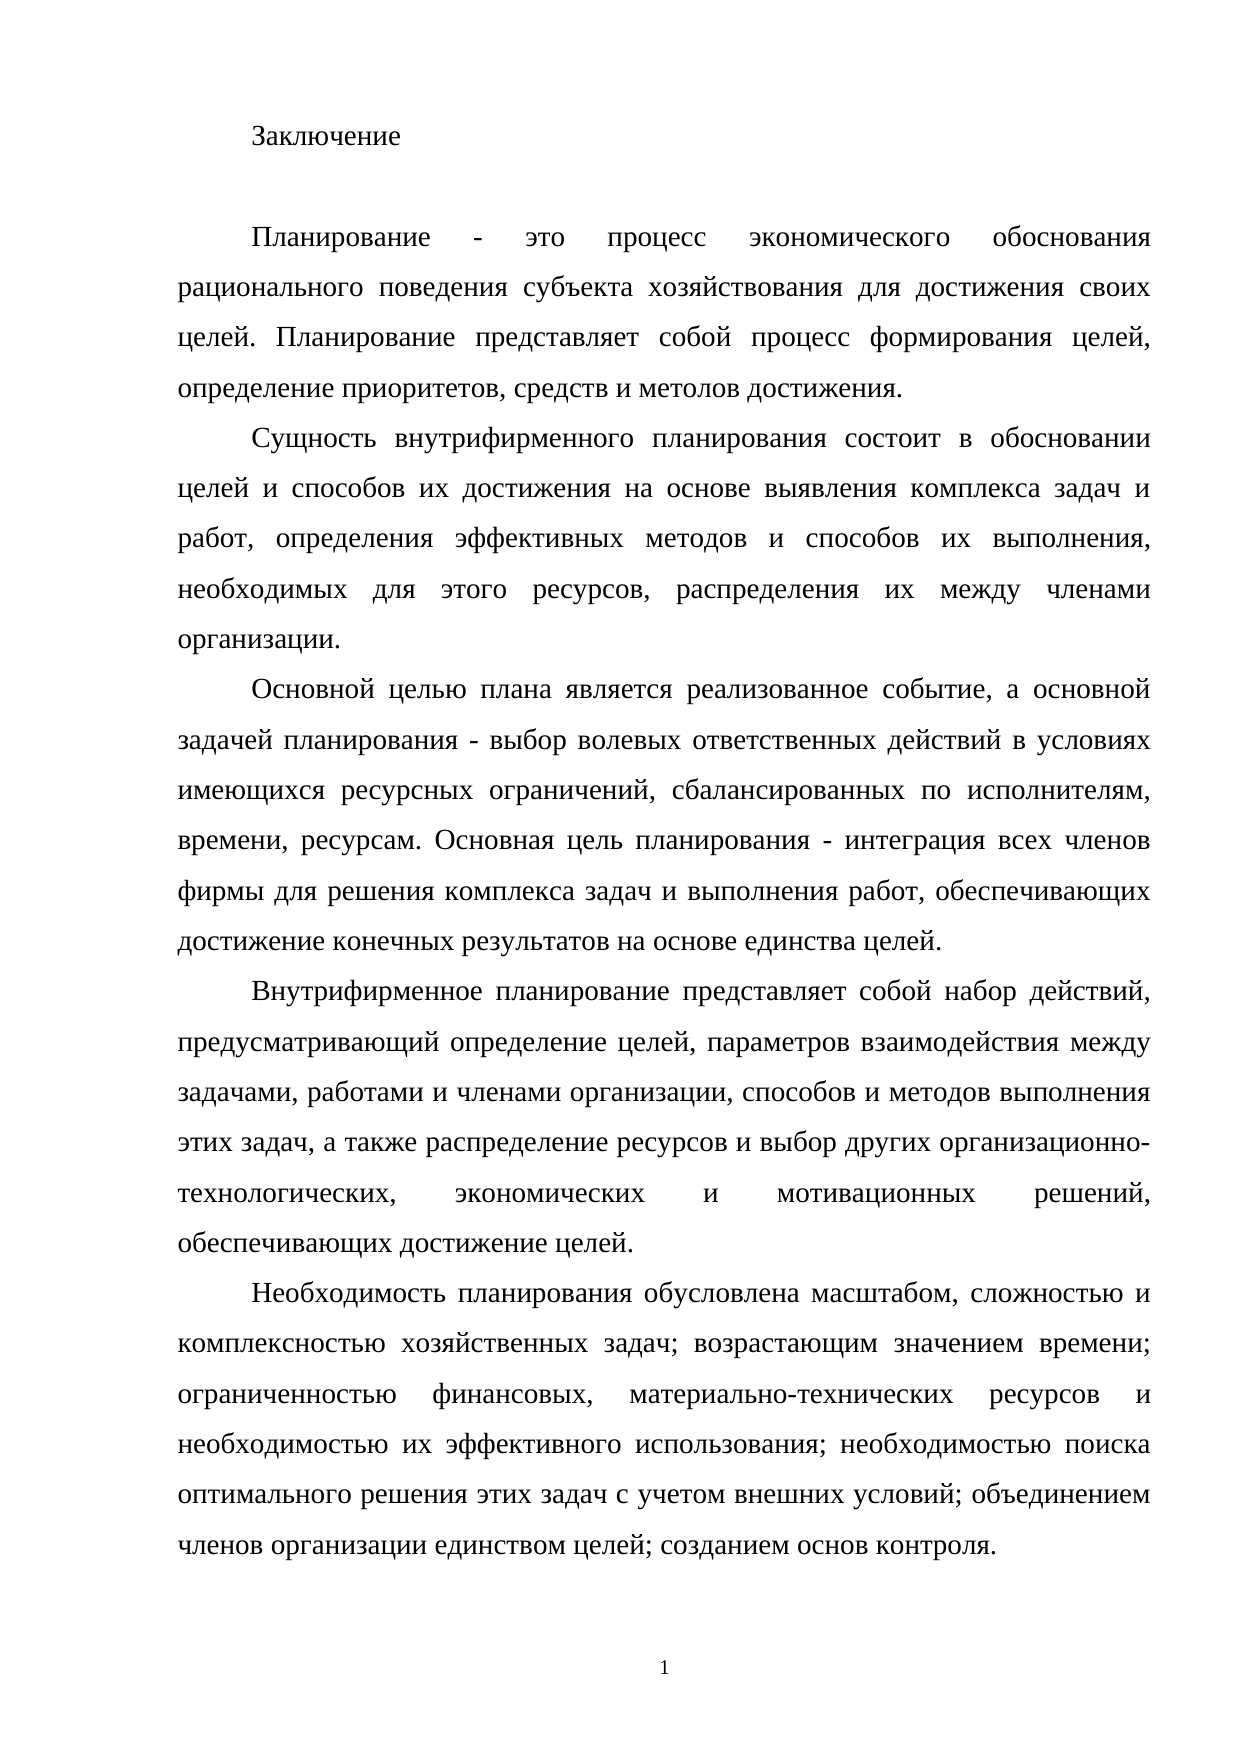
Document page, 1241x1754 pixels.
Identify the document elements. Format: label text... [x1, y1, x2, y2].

text Планирование - это процесс экономического обоснования рационального поведения субъекта хозяйствования для достижения своих целей. Планирование представляет собой процесс формирования целей, определение приоритетов, средств и метолов достижения. [177, 219, 1152, 403]
text Сущность внутрифирменного планирования состоит в обосновании целей и способов их достижения на основе выявления комплекса задач и работ, определения эффективных методов и способов их выполнения, необходимых для этого ресурсов, распределения их между членами организации. [177, 420, 1152, 655]
text Необходимость планирования обусловлена масштабом, сложностью и комплексностью хозяйственных задач; возрастающим значением времени; ограниченностью финансовых, материально-технических ресурсов и необходимостью их эффективного использования; необходимостью поиска оптимального решения этих задач с учетом внешних условий; объединением членов организации единством целей; созданием основ контроля. [177, 1275, 1152, 1560]
text Внутрифирменное планирование представляет собой набор действий, предусматривающий определение целей, параметров взаимодействия между задачами, работами и членами организации, способов и методов выполнения этих задач, а также распределение ресурсов и выбор других организационно-технологических, экономических и мотивационных решений, обеспечивающих достижение целей. [177, 973, 1152, 1258]
text Заключение [177, 118, 1152, 152]
text Основной целью плана является реализованное событие, а основной задачей планирования - выбор волевых ответственных действий в условиях имеющихся ресурсных ограничений, сбалансированных по исполнителям, времени, ресурсам. Основная цель планирования - интеграция всех членов фирмы для решения комплекса задач и выполнения работ, обеспечивающих достижение конечных результатов на основе единства целей. [177, 672, 1152, 957]
